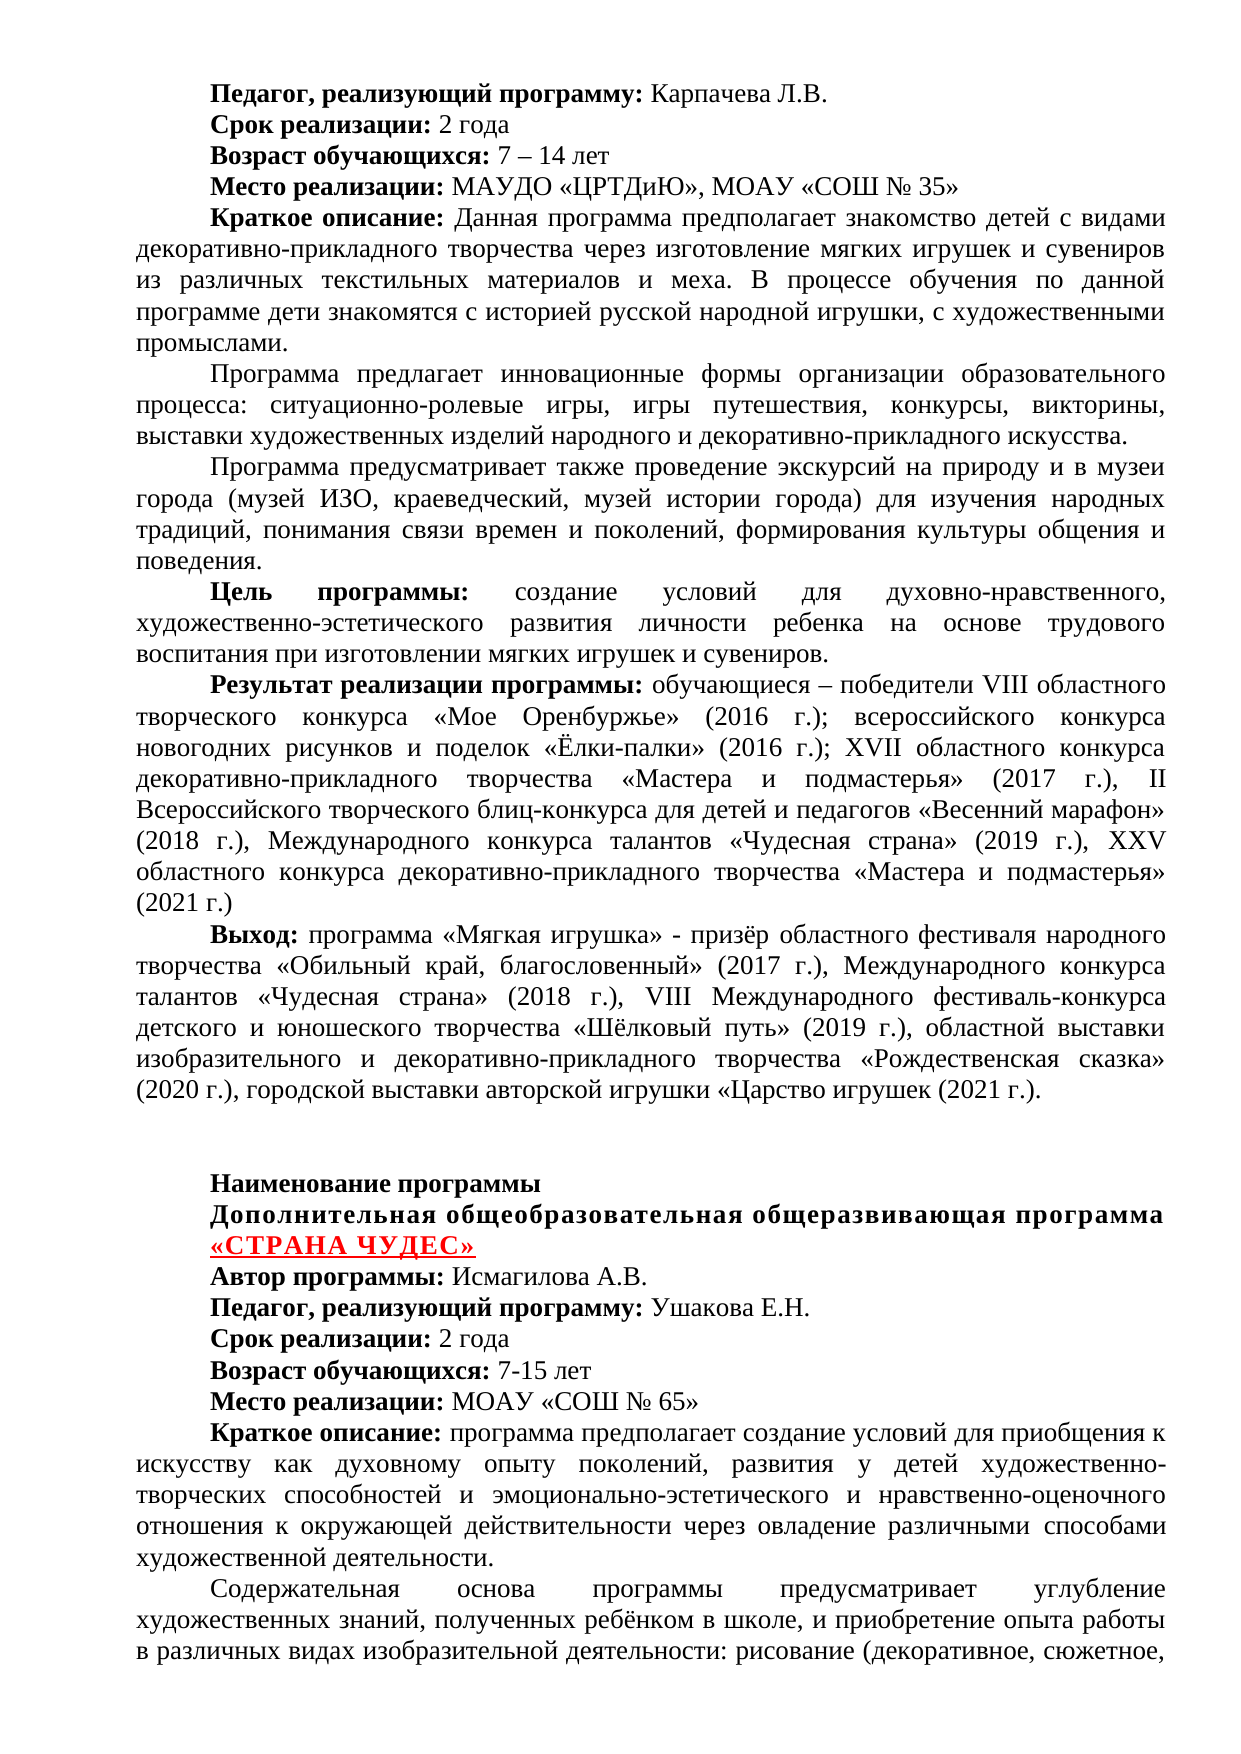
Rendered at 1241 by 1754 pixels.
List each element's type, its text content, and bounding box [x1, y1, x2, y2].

text Программа предусматривает также проведение экскурсий на природу и в музеи города (музей ИЗО, краеведческий, музей истории города) для изучения народных традиций, понимания связи времен и поколений, формирования культуры общения и поведения. [136, 451, 1167, 575]
text Педагог, реализующий программу: Карпачева Л.В. [136, 77, 1167, 108]
text Краткое описание: программа предполагает создание условий для приобщения к искусству как духовному опыту поколений, развития у детей художественно-творческих способностей и эмоционально-эстетического и нравственно-оценочного отношения к окружающей действительности через овладение различными способами художественной деятельности. [136, 1416, 1167, 1572]
list «СТРАНА ЧУДЕС» [136, 1229, 1167, 1260]
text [136, 1572, 1167, 1665]
text Наименование программы [136, 1167, 1167, 1198]
text Цель программы: создание условий для духовно-нравственного, художественно-эстетического развития личности ребенка на основе трудового воспитания при изготовлении мягких игрушек и сувениров. [136, 575, 1167, 668]
text Результат реализации программы: обучающиеся – победители VIII областного творческого конкурса «Мое Оренбуржье» (2016 г.); всероссийского конкурса новогодних рисунков и поделок «Ёлки-палки» (2016 г.); XVII областного конкурса декоративно-прикладного творчества «Мастера и подмастерья» (2017 г.), II Всероссийского творческого блиц-конкурса для детей и педагогов «Весенний марафон» (2018 г.), Международного конкурса талантов «Чудесная страна» (2019 г.), XXV областного конкурса декоративно-прикладного творчества «Мастера и подмастерья» (2021 г.) [136, 668, 1167, 918]
text Возраст обучающихся: 7 – 14 лет [136, 139, 1167, 170]
text Программа предлагает инновационные формы организации образовательного процесса: ситуационно-ролевые игры, игры путешествия, конкурсы, викторины, выставки художественных изделий народного и декоративно-прикладного искусства. [136, 357, 1167, 451]
text Педагог, реализующий программу: Ушакова Е.Н. [136, 1291, 1167, 1323]
text Срок реализации: 2 года [136, 108, 1167, 139]
text Выход: программа «Мягкая игрушка» - призёр областного фестиваля народного творчества «Обильный край, благословенный» (2017 г.), Международного конкурса талантов «Чудесная страна» (2018 г.), VIII Международного фестиваль-конкурса детского и юношеского творчества «Шёлковый путь» (2019 г.), областной выставки изобразительного и декоративно-прикладного творчества «Рождественская сказка» (2020 г.), городской выставки авторской игрушки «Царство игрушек (2021 г.). [136, 918, 1167, 1104]
text Место реализации: МОАУ «СОШ № 65» [136, 1385, 1167, 1416]
text Срок реализации: 2 года [136, 1323, 1167, 1354]
text Краткое описание: Данная программа предполагает знакомство детей с видами декоративно-прикладного творчества через изготовление мягких игрушек и сувениров из различных текстильных материалов и меха. В процессе обучения по данной программе дети знакомятся с историей русской народной игрушки, с художественными промыслами. [136, 201, 1167, 357]
text Автор программы: Исмагилова А.В. [136, 1260, 1167, 1291]
list Дополнительная общеобразовательная общеразвивающая программа [136, 1198, 1167, 1229]
text Возраст обучающихся: 7-15 лет [136, 1354, 1167, 1385]
text Место реализации: МАУДО «ЦРТДиЮ», МОАУ «СОШ № 35» [136, 170, 1167, 201]
